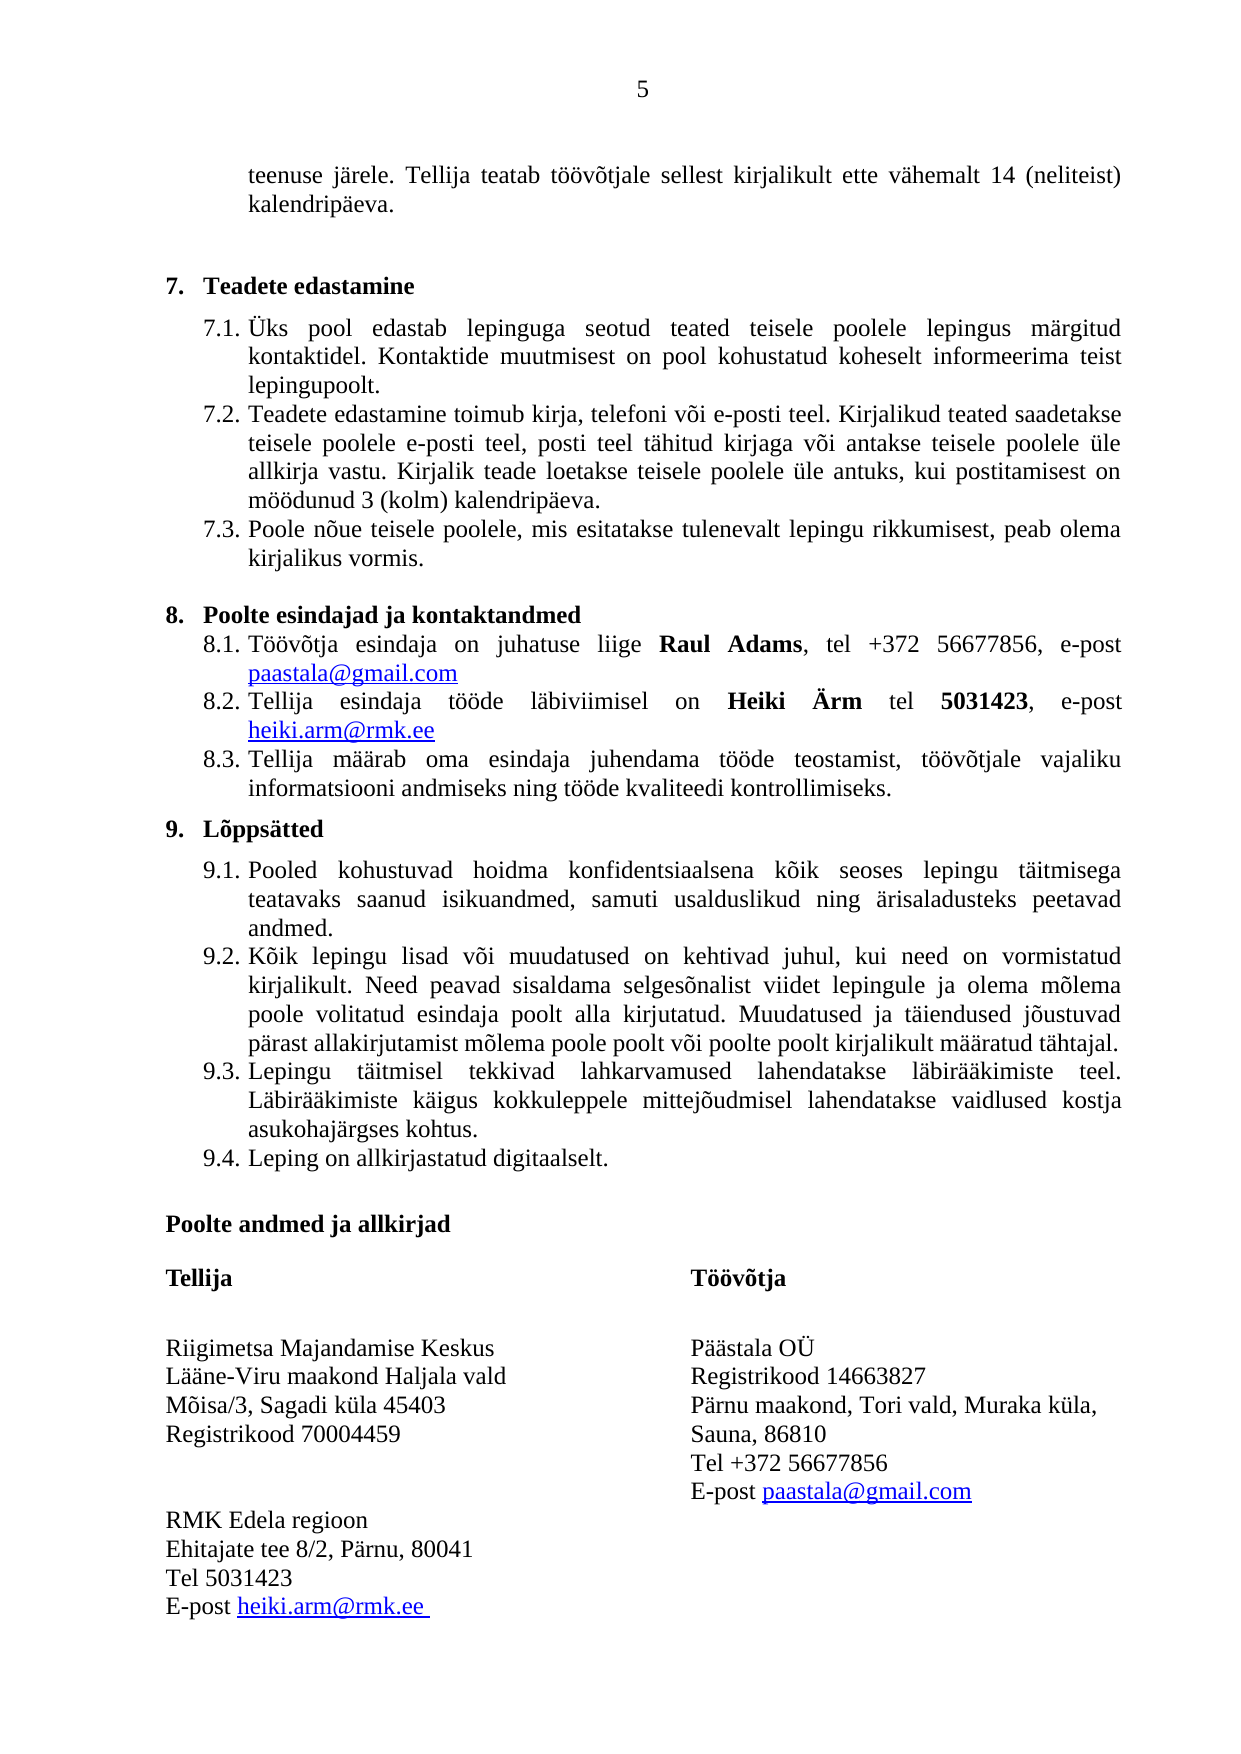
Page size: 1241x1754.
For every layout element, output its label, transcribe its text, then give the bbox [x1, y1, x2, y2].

text Tel +372 56677856 [165, 1448, 1122, 1476]
text Tellija Töövõtja [165, 1263, 1122, 1291]
list Lõppsätted [165, 814, 1122, 843]
text Mõisa/3, Sagadi küla 45403 Pärnu maakond, Tori vald, Muraka küla, [165, 1390, 1122, 1419]
list Poolte esindajad ja kontaktandmed [165, 600, 1122, 629]
list Poole nõue teisele poolele, mis esitatakse tulenevalt lepingu rikkumisest, peab olema kirjalikus vormis. [203, 514, 1122, 571]
list Leping on allkirjastatud digitaalselt. [203, 1143, 1122, 1171]
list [203, 160, 1122, 218]
text RMK Edela regioon [165, 1505, 1122, 1534]
list Kõik lepingu lisad või muudatused on kehtivad juhul, kui need on vormistatud kirjalikult. Need peavad sisaldama selgesõnalist viidet lepingule ja olema mõlema poole volitatud esindaja poolt alla kirjutatud. Muudatused ja täiendused jõustuvad pärast allakirjutamist mõlema poole poolt või poolte poolt kirjalikult määratud tähtajal. [203, 941, 1122, 1056]
text E-post paastala@gmail.com [165, 1476, 1122, 1505]
list Üks pool edastab lepinguga seotud teated teisele poolele lepingus märgitud kontaktidel. Kontaktide muutmisest on pool kohustatud koheselt informeerima teist lepingupoolt. [203, 313, 1122, 399]
text Tel 5031423 [165, 1563, 1122, 1591]
text Registrikood 70004459 Sauna, 86810 [165, 1419, 1122, 1448]
text Poolte andmed ja allkirjad [165, 1213, 1122, 1238]
text Ehitajate tee 8/2, Pärnu, 80041 [165, 1534, 1122, 1563]
text Lääne-Viru maakond Haljala vald Registrikood 14663827 [165, 1361, 1122, 1390]
list Pooled kohustuvad hoidma konfidentsiaalsena kõik seoses lepingu täitmisega teatavaks saanud isikuandmed, samuti usalduslikud ning ärisaladusteks peetavad andmed. [203, 855, 1122, 941]
text E-post heiki.arm@rmk.ee [165, 1591, 1122, 1620]
list Tellija määrab oma esindaja juhendama tööde teostamist, töövõtjale vajaliku informatsiooni andmiseks ning tööde kvaliteedi kontrollimiseks. [203, 744, 1122, 801]
list Teadete edastamine toimub kirja, telefoni või e-posti teel. Kirjalikud teated saadetakse teisele poolele e-posti teel, posti teel tähitud kirjaga või antakse teisele poolele üle allkirja vastu. Kirjalik teade loetakse teisele poolele üle antuks, kui postitamisest on möödunud 3 (kolm) kalendripäeva. [203, 399, 1122, 514]
list Tellija esindaja tööde läbiviimisel on Heiki Ärm tel 5031423, e-post heiki.arm@rmk.ee [203, 686, 1122, 744]
list Töövõtja esindaja on juhatuse liige Raul Adams, tel +372 56677856, e-post paastala@gmail.com [203, 629, 1122, 686]
list Teadete edastamine [165, 271, 1122, 300]
list Lepingu täitmisel tekkivad lahkarvamused lahendatakse läbirääkimiste teel. Läbirääkimiste käigus kokkuleppele mittejõudmisel lahendatakse vaidlused kostja asukohajärgses kohtus. [203, 1056, 1122, 1143]
text Riigimetsa Majandamise Keskus Päästala OÜ [165, 1333, 1122, 1361]
